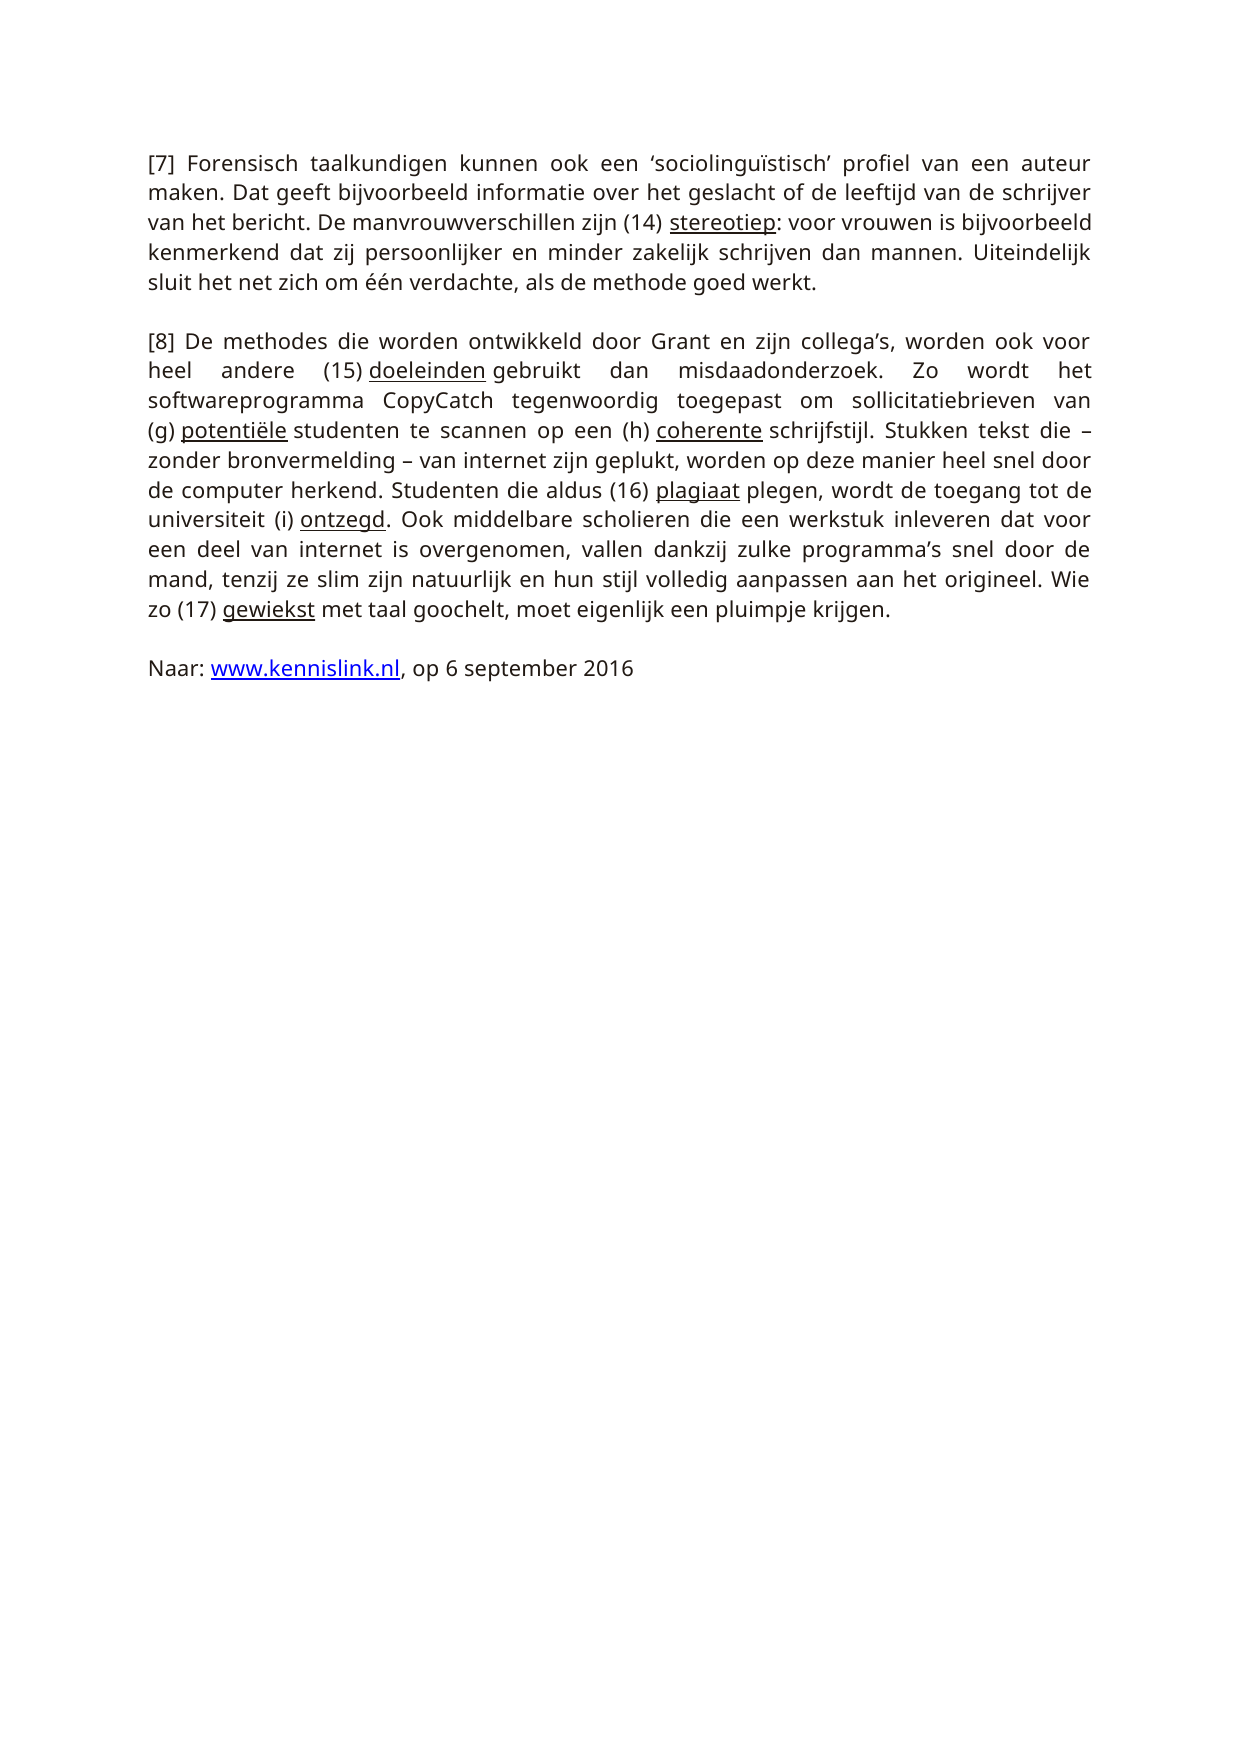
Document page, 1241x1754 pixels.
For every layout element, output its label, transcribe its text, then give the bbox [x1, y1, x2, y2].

text Naar: www.kennislink.nl, op 6 september 2016 [148, 653, 1093, 683]
text [7] Forensisch taalkundigen kunnen ook een ‘sociolinguïstisch’ profiel van een auteur maken. Dat geeft bijvoorbeeld informatie over het geslacht of de leeftijd van de schrijver van het bericht. De manvrouwverschillen zijn (14) stereotiep: voor vrouwen is bijvoorbeeld kenmerkend dat zij persoonlijker en minder zakelijk schrijven dan mannen. Uiteindelijk sluit het net zich om één verdachte, als de methode goed werkt. [148, 148, 1093, 297]
text [8] De methodes die worden ontwikkeld door Grant en zijn collega’s, worden ook voor heel andere (15) doeleinden gebruikt dan misdaadonderzoek. Zo wordt het softwareprogramma CopyCatch tegenwoordig toegepast om sollicitatiebrieven van (g) potentiële studenten te scannen op een (h) coherente schrijfstijl. Stukken tekst die – zonder bronvermelding – van internet zijn geplukt, worden op deze manier heel snel door de computer herkend. Studenten die aldus (16) plagiaat plegen, wordt de toegang tot de universiteit (i) ontzegd. Ook middelbare scholieren die een werkstuk inleveren dat voor een deel van internet is overgenomen, vallen dankzij zulke programma’s snel door de mand, tenzij ze slim zijn natuurlijk en hun stijl volledig aanpassen aan het origineel. Wie zo (17) gewiekst met taal goochelt, moet eigenlijk een pluimpje krijgen. [148, 326, 1093, 624]
